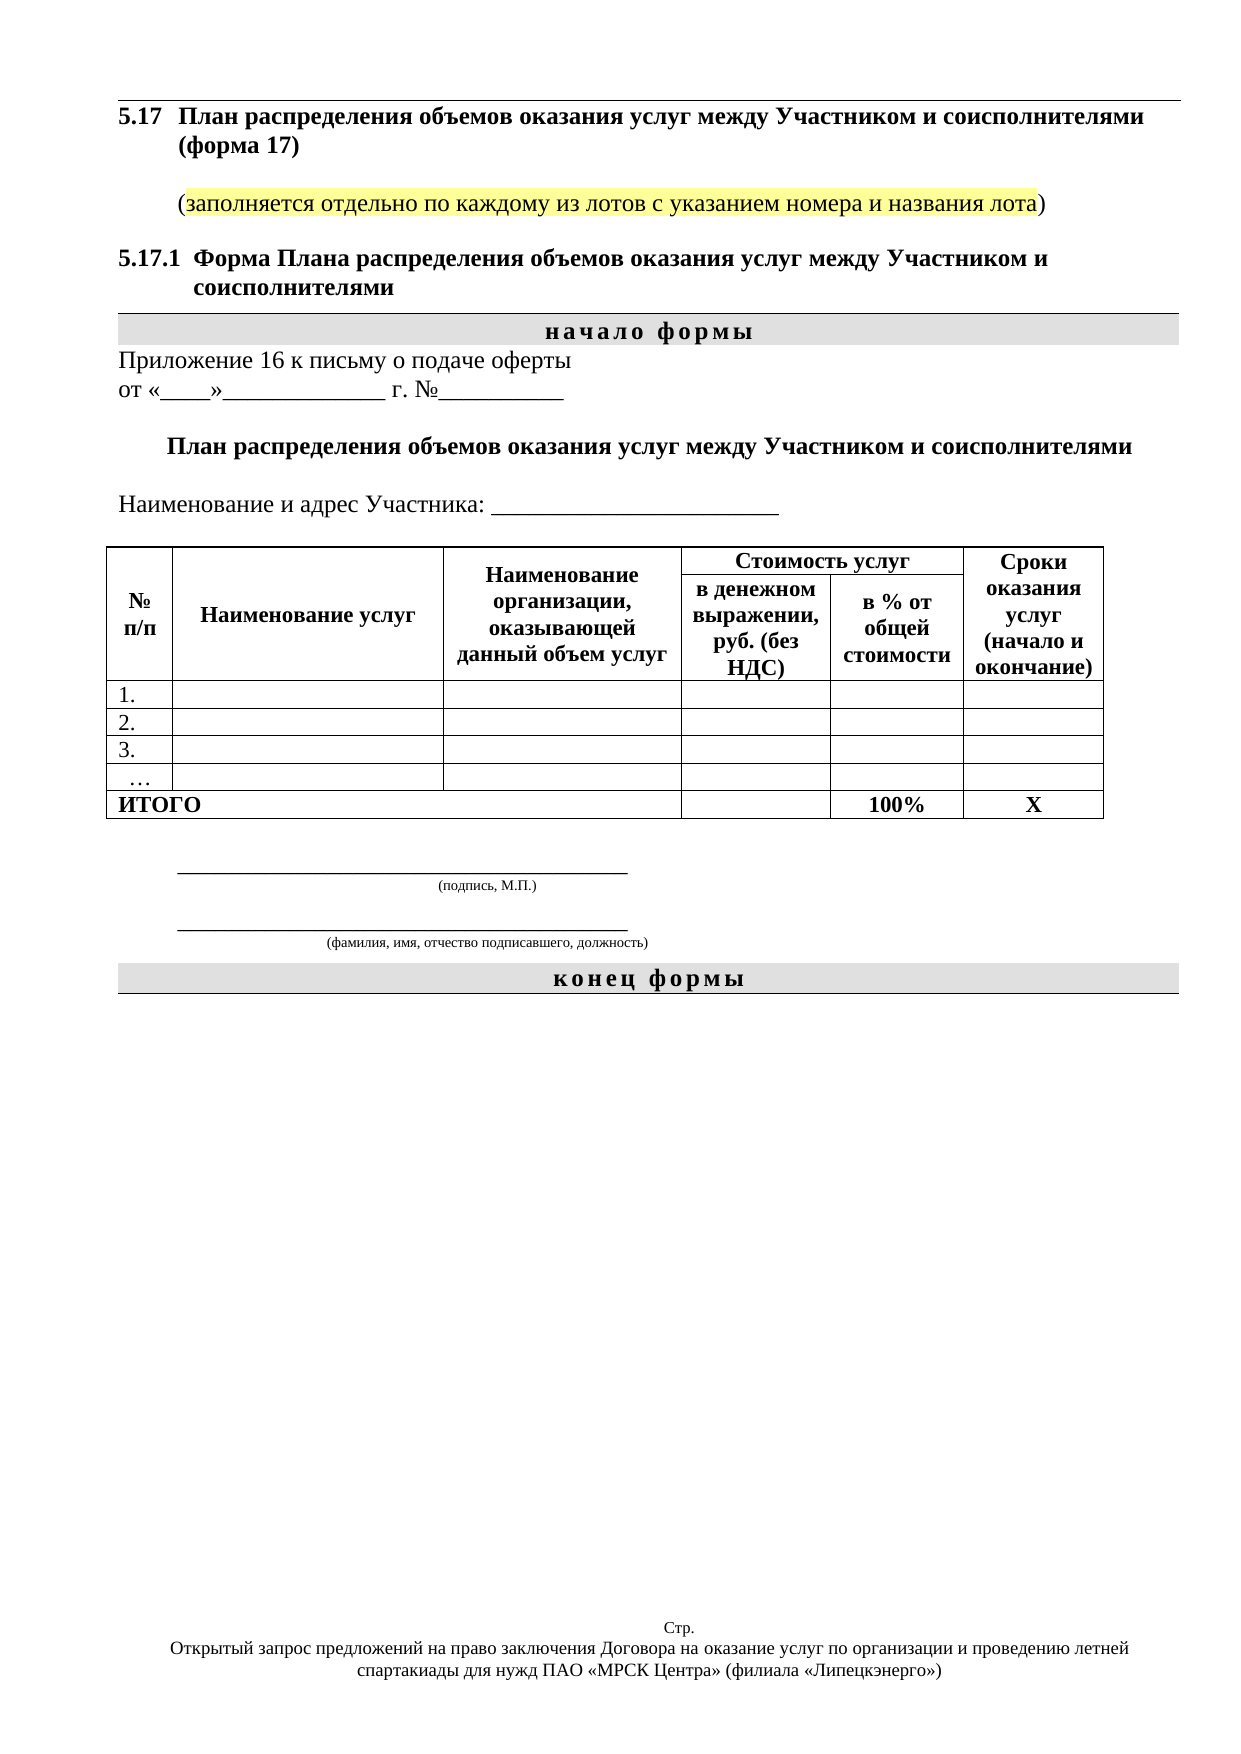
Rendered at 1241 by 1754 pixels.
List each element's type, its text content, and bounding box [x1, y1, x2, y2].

table_header Стоимость услуг [682, 548, 963, 574]
subtitle Форма Плана распределения объемов оказания услуг между Участником и соисполнителями [118, 243, 1181, 301]
table_cell [173, 681, 443, 708]
text конец формы [118, 963, 1179, 993]
table_cell [831, 764, 963, 790]
table_cell [964, 736, 1103, 762]
table_header Наименование услуг [173, 548, 443, 680]
text (подпись, М.П.) [118, 876, 797, 905]
table_cell [173, 764, 443, 790]
table_cell [682, 791, 830, 818]
text Приложение 16 к письму о подаче оферты от «____»_____________ г. №__________ [118, 345, 1181, 403]
table_cell Х [964, 791, 1103, 818]
table_cell [444, 736, 681, 762]
table_cell в денежном выражении, руб. (без НДС) [682, 575, 830, 680]
text ____________________________________ [118, 848, 1181, 876]
table_cell [173, 709, 443, 735]
table_cell [682, 764, 830, 790]
table_cell в % от общей стоимости [831, 575, 963, 680]
table_cell [831, 709, 963, 735]
table_cell [831, 736, 963, 762]
table_cell [964, 681, 1103, 708]
table_cell [107, 709, 172, 735]
table_cell [107, 681, 172, 708]
text ____________________________________ [118, 905, 1181, 934]
table_cell [831, 681, 963, 708]
text начало формы [118, 314, 1179, 345]
table_cell [444, 681, 681, 708]
table_cell [964, 709, 1103, 735]
table_cell ИТОГО [107, 791, 681, 818]
table_header Наименование организации, оказывающей данный объем услуг [444, 548, 681, 680]
text План распределения объемов оказания услуг между Участником и соисполнителями [118, 431, 1181, 460]
table_cell 100% [831, 791, 963, 818]
text (фамилия, имя, отчество подписавшего, должность) [118, 934, 797, 963]
table_cell [964, 764, 1103, 790]
table_cell … [107, 764, 172, 790]
table_cell [682, 681, 830, 708]
subtitle План распределения объемов оказания услуг между Участником и соисполнителями (форма 17) [118, 101, 1181, 158]
table_header № п/п [107, 548, 172, 680]
table_cell [444, 709, 681, 735]
table_cell [173, 736, 443, 762]
text Наименование и адрес Участника: _______________________ [118, 489, 1181, 518]
table_cell [682, 709, 830, 735]
table_cell [682, 736, 830, 762]
table_cell [444, 764, 681, 790]
table_cell [107, 736, 172, 762]
table_header Сроки оказания услуг (начало и окончание) [964, 548, 1103, 680]
